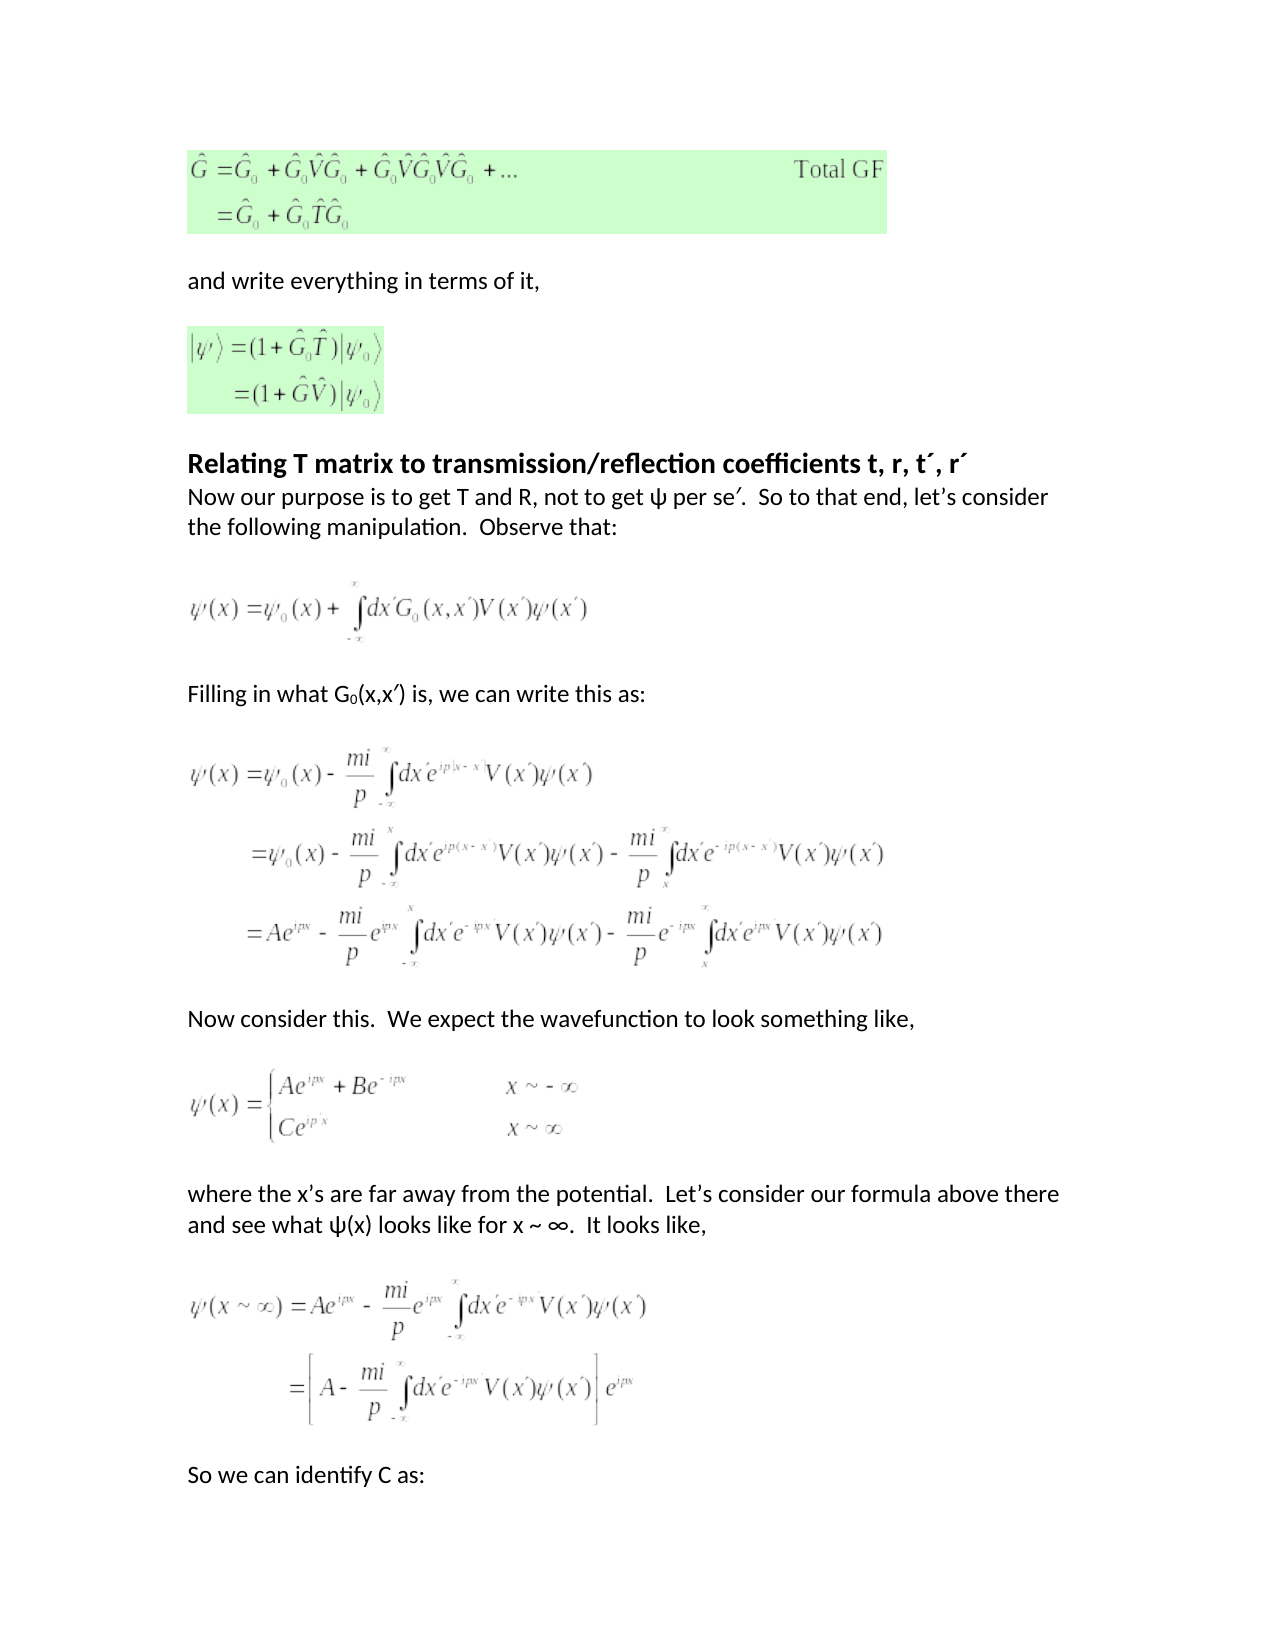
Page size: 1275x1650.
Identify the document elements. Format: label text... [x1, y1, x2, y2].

text and write everything in terms of it, [187, 265, 1087, 295]
text Now consider this. We expect the wavefunction to look something like, [187, 1004, 1087, 1034]
text where the x’s are far away from the potential. Let’s consider our formula above there and see what ψ(x) looks like for x ~ ∞. It looks like, [187, 1178, 1087, 1239]
text So we can identify C as: [187, 1459, 1087, 1489]
text Filling in what G0(x,x′) is, we can write this as: [187, 678, 1087, 708]
text Now our purpose is to get T and R, not to get ψ per se′. So to that end, let’s consider the following manipulation. Observe that: [187, 481, 1087, 542]
text Relating T matrix to transmission/reflection coefficients t, r, t´, r´ [187, 445, 1087, 481]
